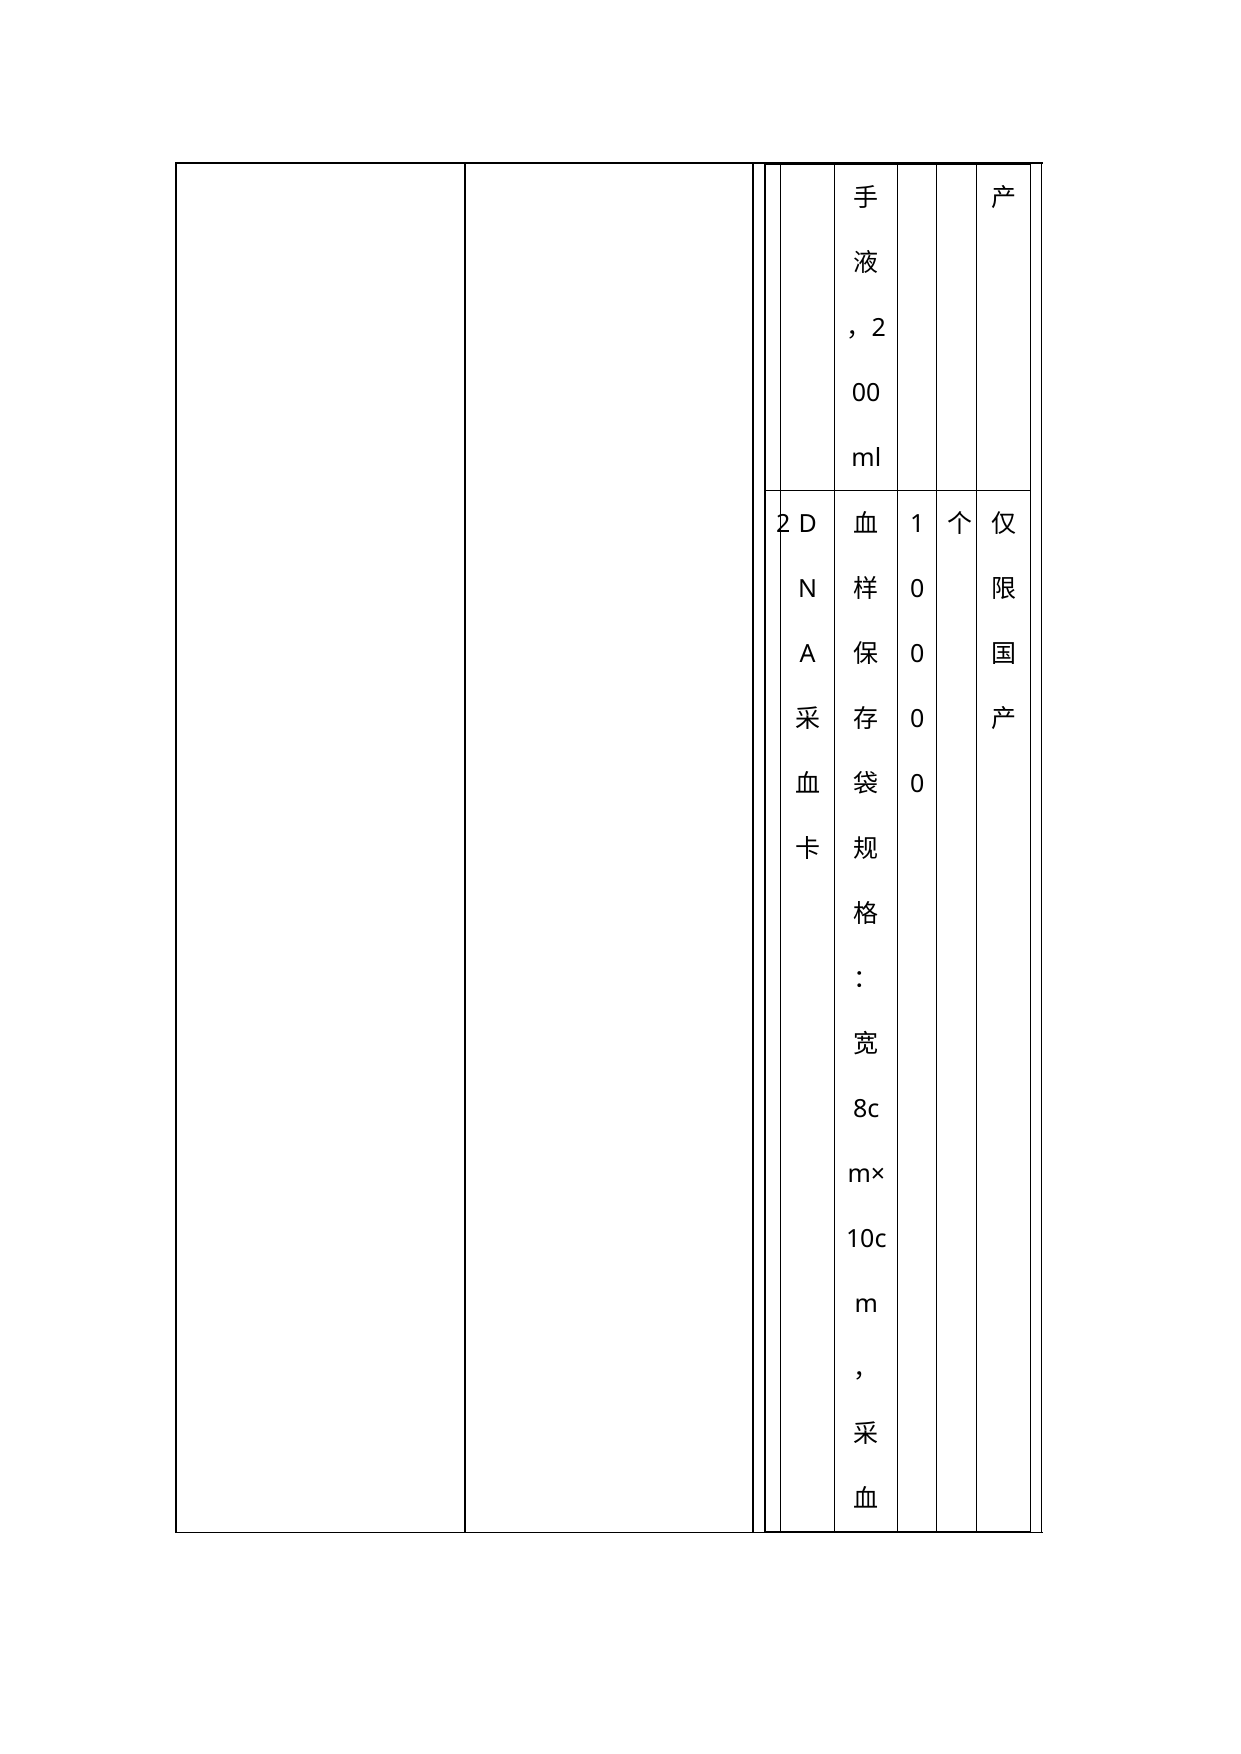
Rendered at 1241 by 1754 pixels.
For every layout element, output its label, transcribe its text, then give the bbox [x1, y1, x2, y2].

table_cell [898, 491, 936, 1531]
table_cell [977, 491, 1030, 1531]
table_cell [937, 491, 976, 1531]
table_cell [766, 491, 780, 1531]
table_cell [898, 165, 936, 490]
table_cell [781, 491, 834, 1531]
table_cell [977, 165, 1030, 490]
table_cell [937, 165, 976, 490]
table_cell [835, 165, 897, 490]
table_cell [835, 491, 897, 1531]
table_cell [1031, 164, 1041, 1532]
table_cell 1 [466, 164, 752, 1532]
table_cell [177, 164, 464, 1532]
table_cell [766, 165, 780, 490]
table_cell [781, 165, 834, 490]
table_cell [754, 164, 764, 1532]
